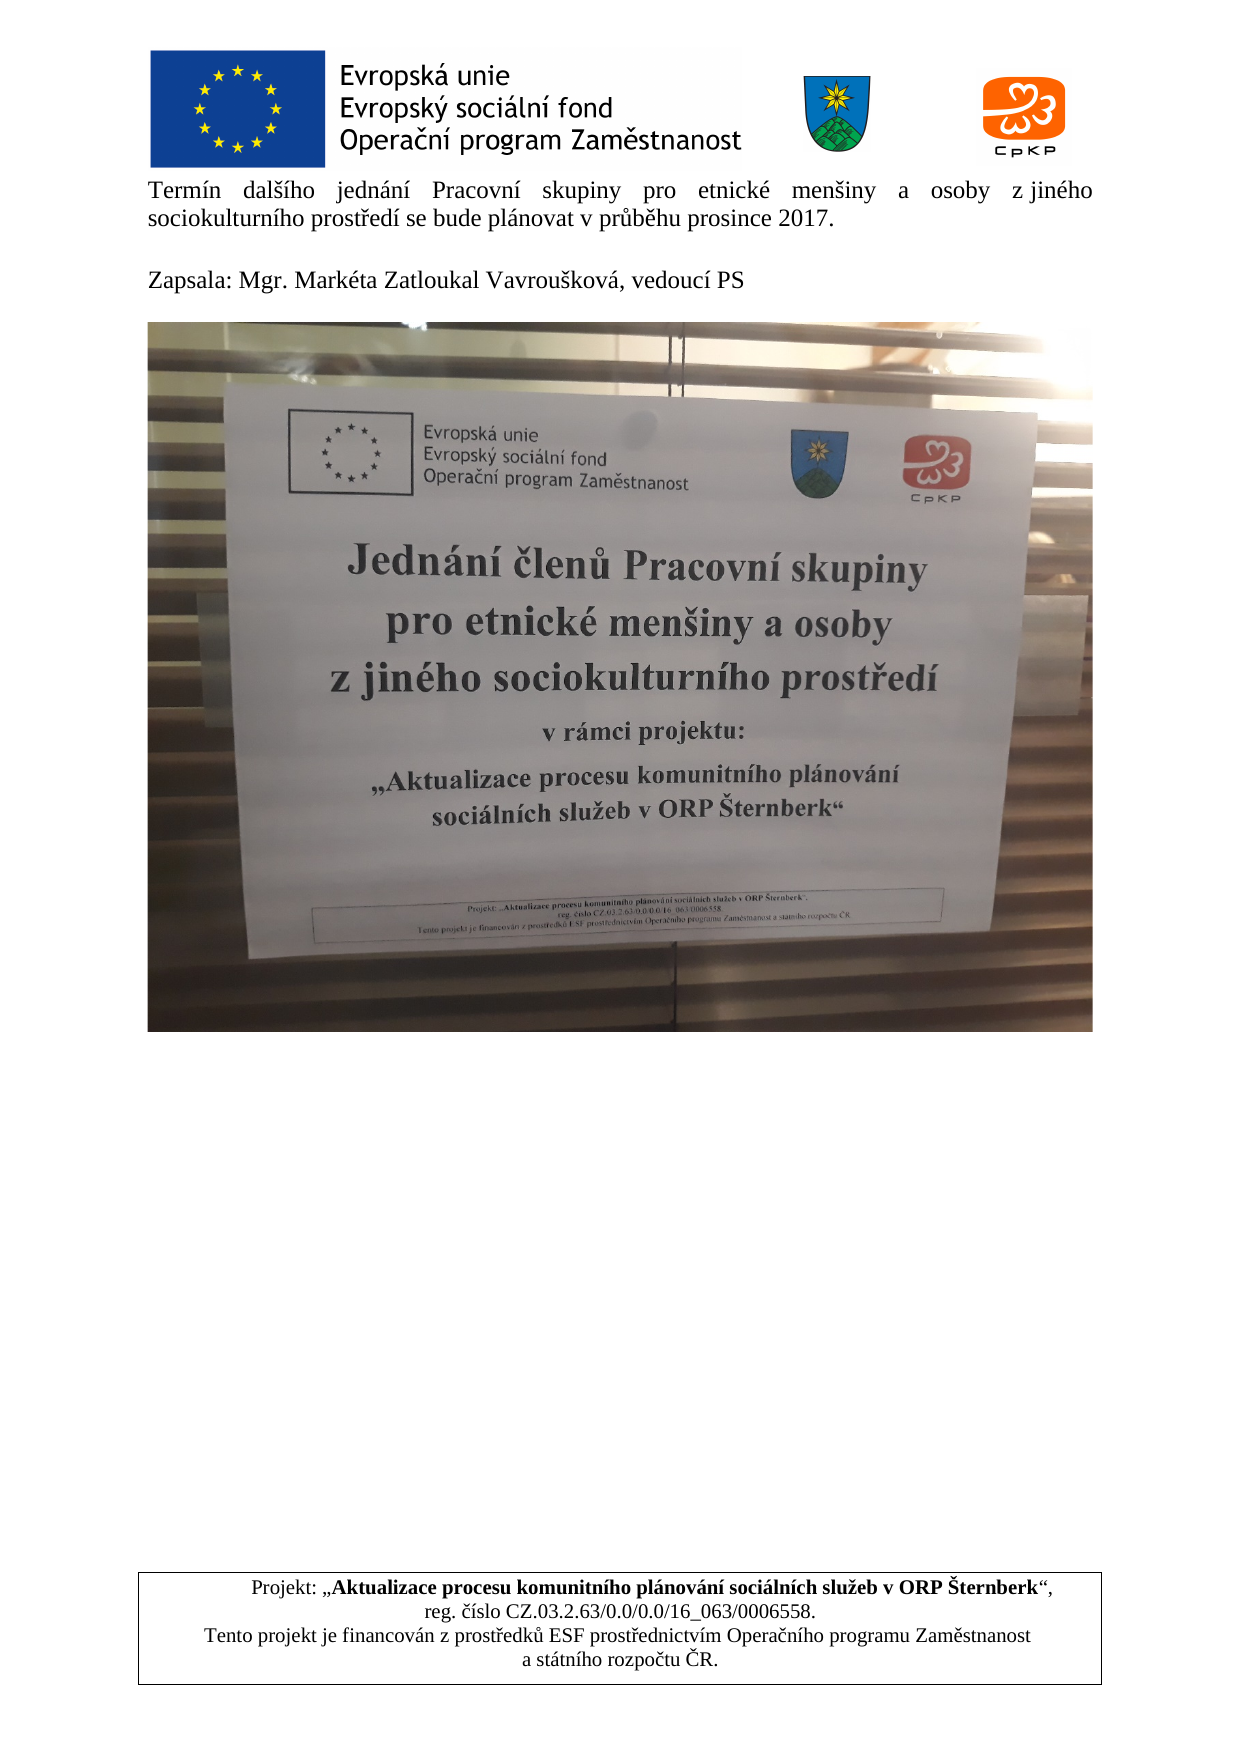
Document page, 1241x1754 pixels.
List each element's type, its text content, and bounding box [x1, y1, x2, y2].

picture [975, 68, 1073, 166]
text Termín dalšího jednání Pracovní skupiny pro etnické menšiny a osoby z jiného sociokulturního prostředí se bude plánovat v průběhu prosince 2017. [148, 175, 1093, 232]
text Zapsala: Mgr. Markéta Zatloukal Vavroušková, vedoucí PS [148, 265, 1093, 294]
picture [147, 322, 1093, 1032]
picture [803, 76, 871, 152]
picture [147, 47, 742, 171]
